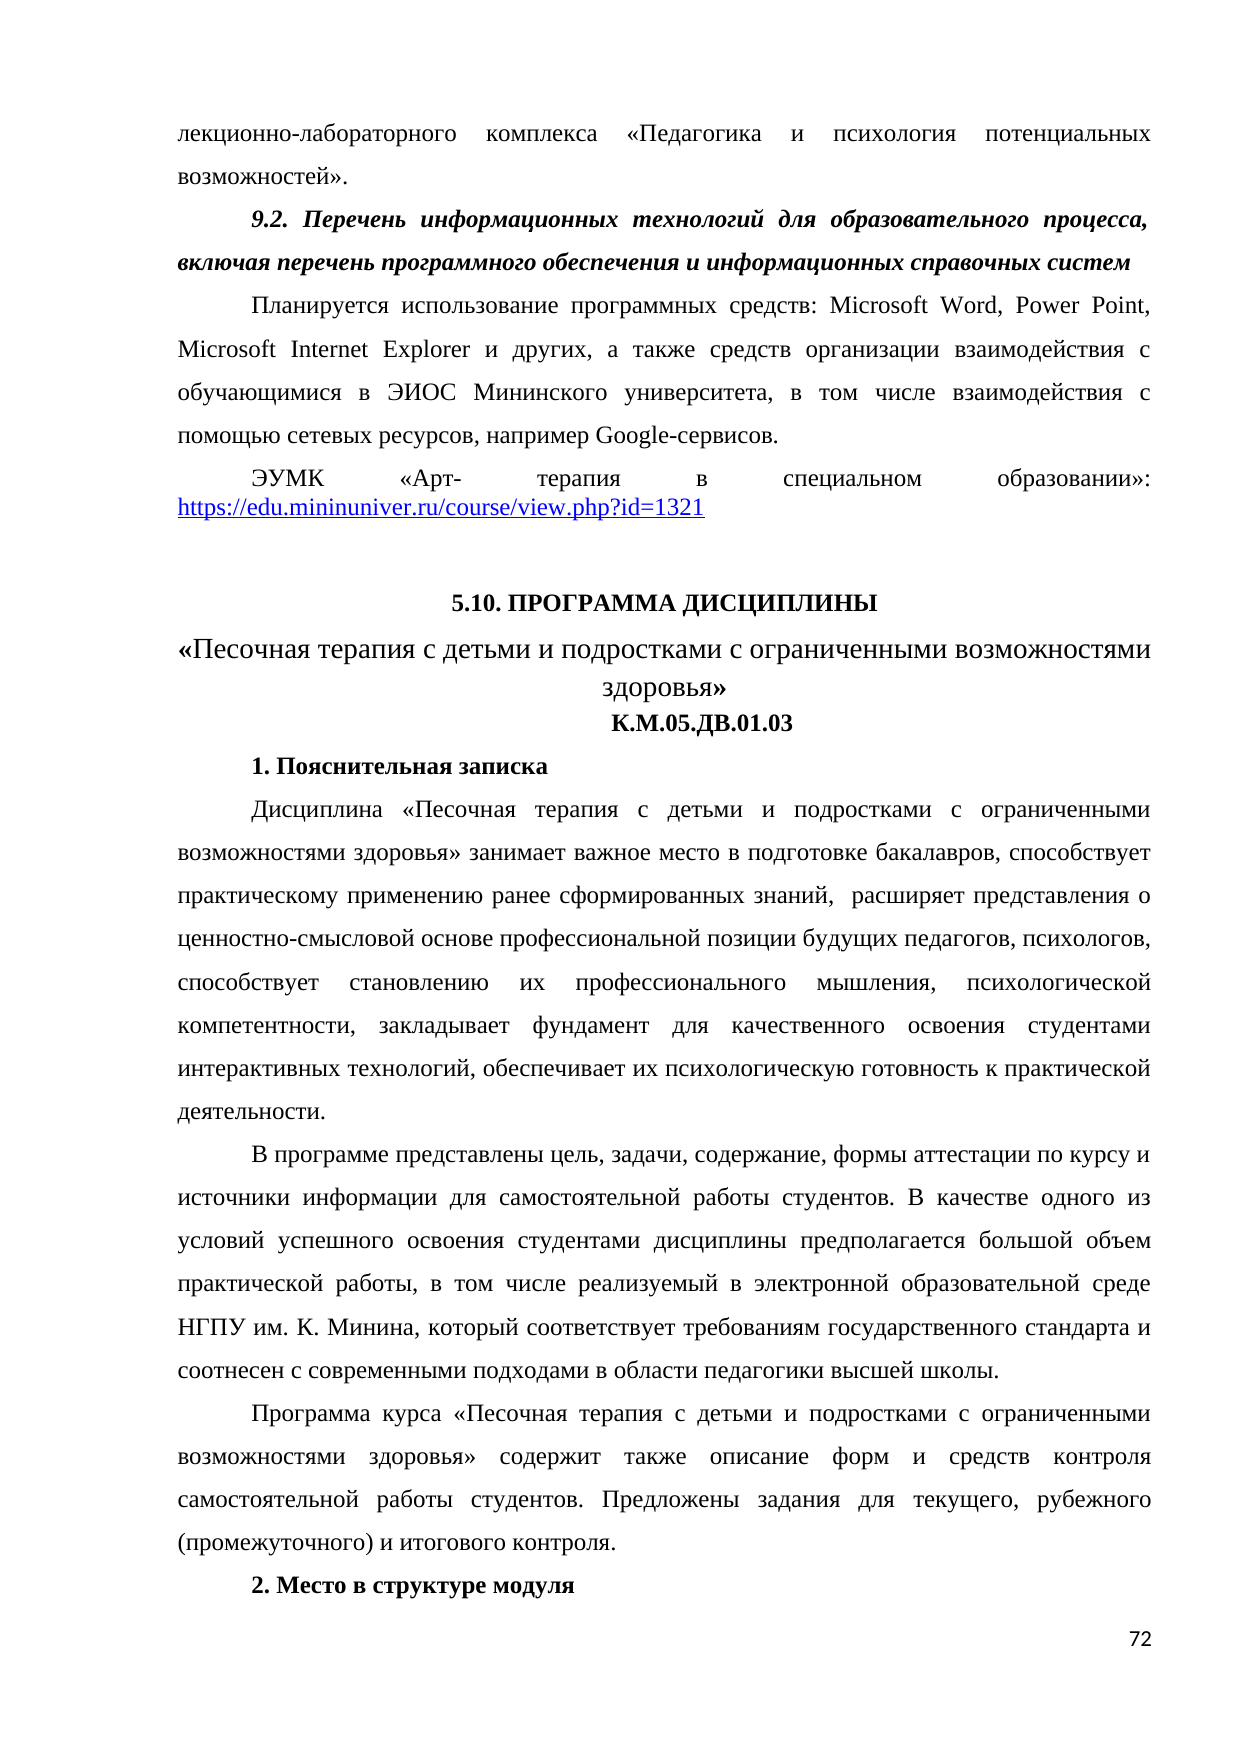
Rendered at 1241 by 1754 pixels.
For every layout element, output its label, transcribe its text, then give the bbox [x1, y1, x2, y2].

text Планируется использование программных средств: Microsoft Word, Power Point, Microsoft Internet Explorer и других, а также средств организации взаимодействия с обучающимися в ЭИОС Мининского университета, в том числе взаимодействия с помощью сетевых ресурсов, например Google-сервисов. [177, 291, 1152, 449]
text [177, 118, 1152, 190]
text Программа курса «Песочная терапия с детьми и подростками с ограниченными возможностями здоровья» содержит также описание форм и средств контроля самостоятельной работы студентов. Предложены задания для текущего, рубежного (промежуточного) и итогового контроля. [177, 1398, 1152, 1556]
text ЭУМК «Арт- терапия в специальном образовании»: https://edu.mininuniver.ru/course/view.php?id=1321 [177, 463, 1152, 521]
text 5.10. ПРОГРАММА ДИСЦИПЛИНЫ [177, 588, 1152, 616]
text 2. Место в структуре модуля [177, 1570, 1152, 1599]
text 9.2. Перечень информационных технологий для образовательного процесса, включая перечень программного обеспечения и информационных справочных систем [177, 204, 1152, 276]
text В программе представлены цель, задачи, содержание, формы аттестации по курсу и источники информации для самостоятельной работы студентов. В качестве одного из условий успешного освоения студентами дисциплины предполагается большой объем практической работы, в том числе реализуемый в электронной образовательной среде НГПУ им. К. Минина, который соответствует требованиям государственного стандарта и соотнесен с современными подходами в области педагогики высшей школы. [177, 1139, 1152, 1383]
text К.М.05.ДВ.01.03 [252, 708, 1152, 737]
text Дисциплина «Песочная терапия с детьми и подростками с ограниченными возможностями здоровья» занимает важное место в подготовке бакалавров, способствует практическому применению ранее сформированных знаний, расширяет представления о ценностно-смысловой основе профессиональной позиции будущих педагогов, психологов, способствует становлению их профессионального мышления, психологической компетентности, закладывает фундамент для качественного освоения студентами интерактивных технологий, обеспечивает их психологическую готовность к практической деятельности. [177, 794, 1152, 1125]
text «Песочная терапия с детьми и подростками с ограниченными возможностями здоровья» [177, 631, 1152, 703]
text 1. Пояснительная записка [177, 751, 1152, 780]
